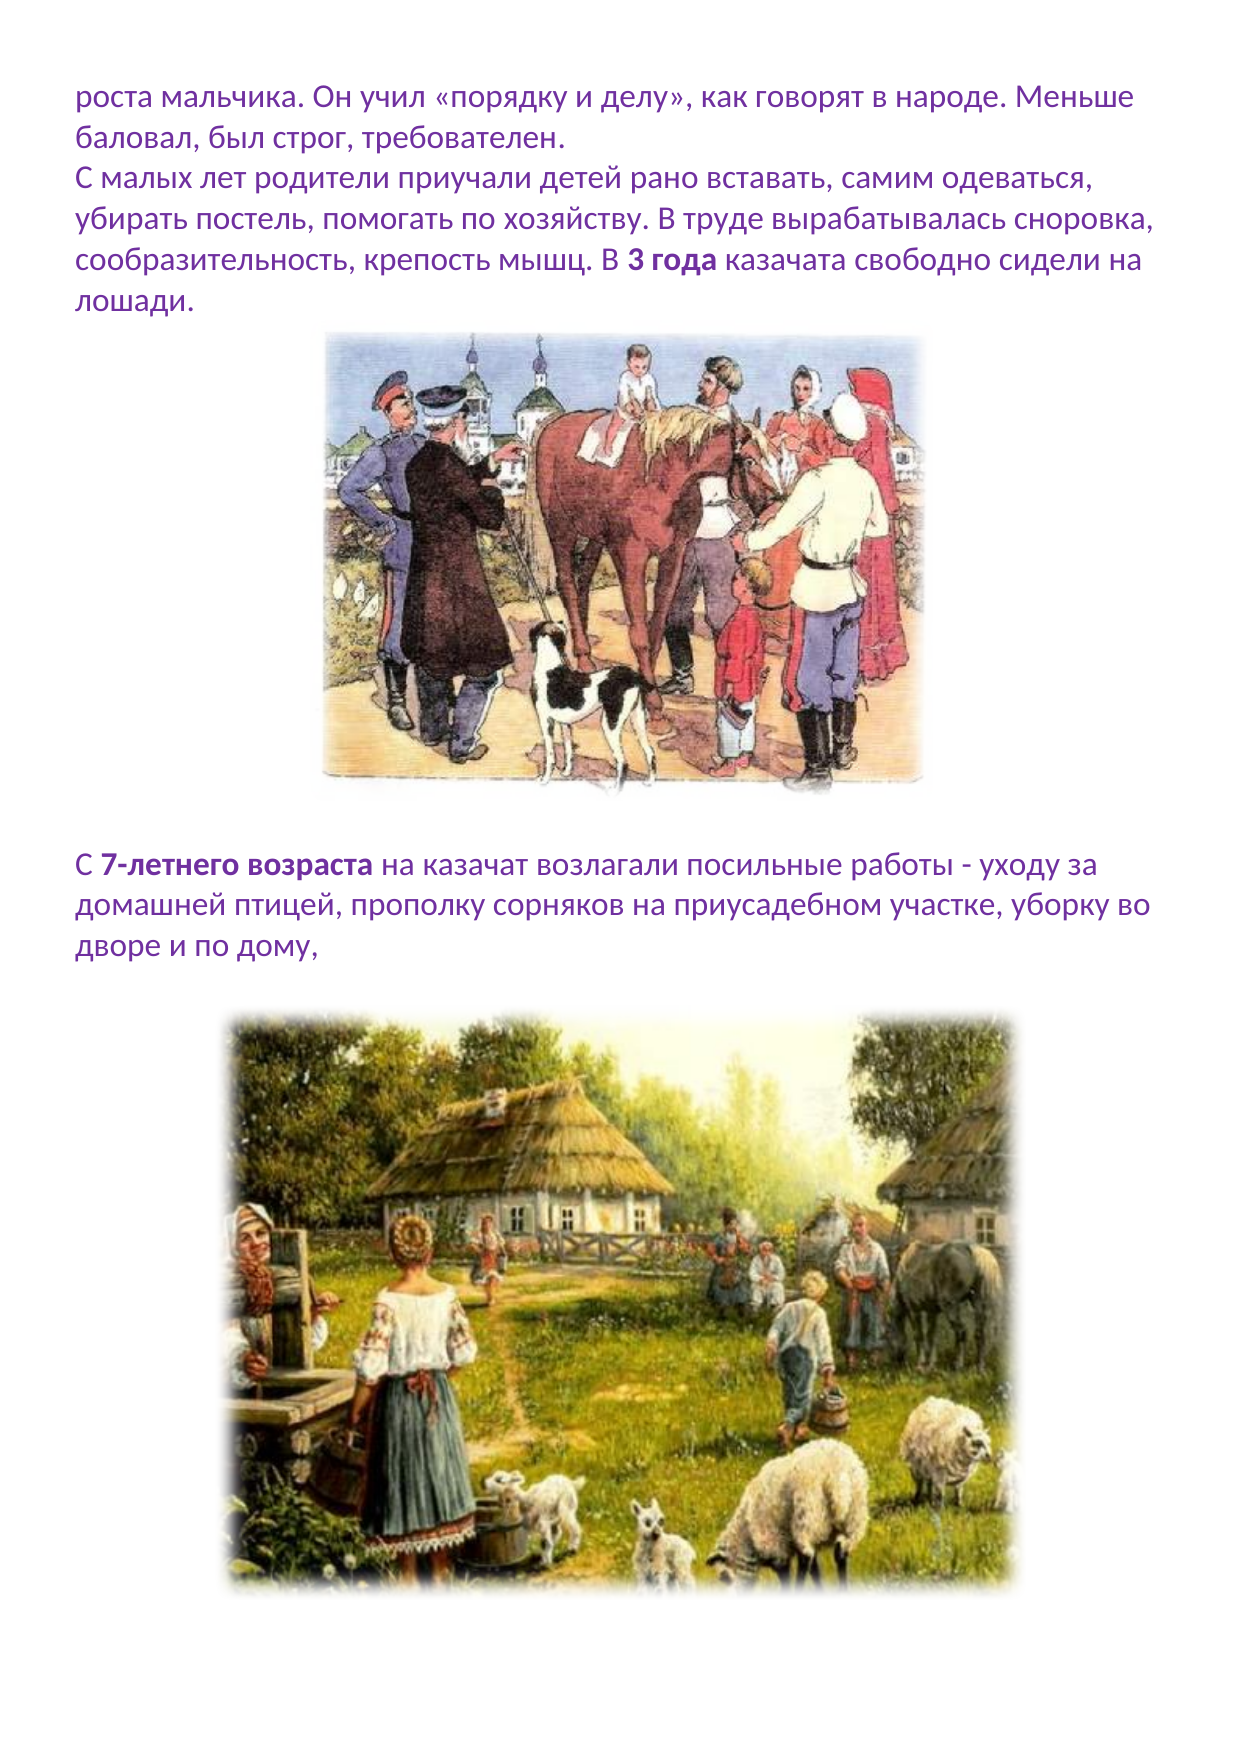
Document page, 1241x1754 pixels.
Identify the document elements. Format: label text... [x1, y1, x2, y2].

text С 7-летнего возраста на казачат возлагали посильные работы - уходу за домашней птицей, прополку сорняков на приусадебном участке, уборку во дворе и по дому, [75, 843, 1165, 965]
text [75, 75, 1165, 156]
text С малых лет родители приучали детей рано вставать, самим одеваться, убирать постель, помогать по хозяйству. В труде вырабатывалась сноровка, сообразительность, крепость мышц. В 3 года казачата свободно сидели на лошади. [75, 156, 1165, 319]
picture [338, 348, 906, 774]
picture [244, 1034, 998, 1572]
